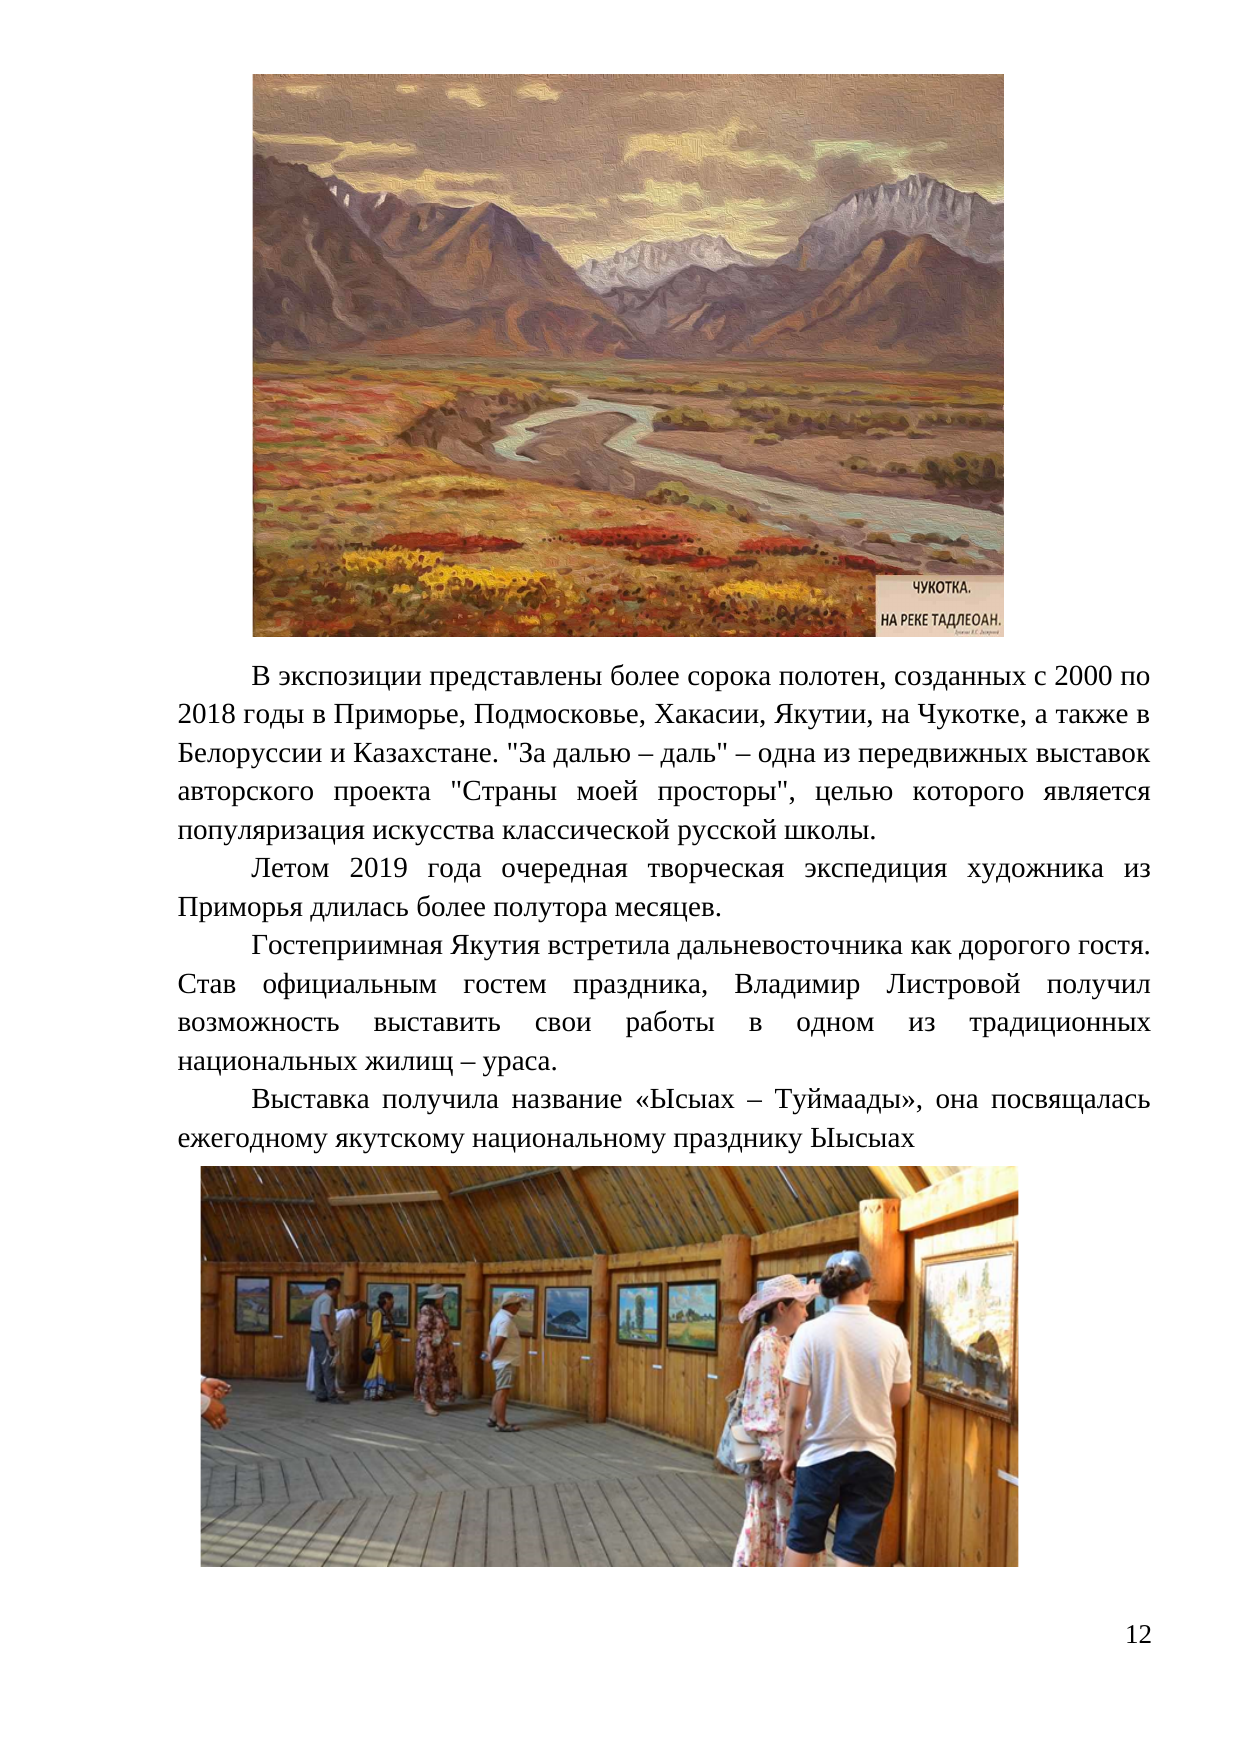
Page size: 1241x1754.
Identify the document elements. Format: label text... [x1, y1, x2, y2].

text Гостеприимная Якутия встретила дальневосточника как дорогого гостя. Став официальным гостем праздника, Владимир Листровой получил возможность выставить свои работы в одном из традиционных национальных жилищ – ураса. [177, 927, 1152, 1077]
text В экспозиции представлены более сорока полотен, созданных с 2000 по 2018 годы в Приморье, Подмосковье, Хакасии, Якутии, на Чукотке, а также в Белоруссии и Казахстане. "За далью – даль" – одна из передвижных выставок авторского проекта "Страны моей просторы", целью которого является популяризация искусства классической русской школы. [177, 658, 1152, 845]
text Летом 2019 года очередная творческая экспедиция художника из Приморья длилась более полутора месяцев. [177, 850, 1152, 922]
text Выставка получила название «Ысыах – Туймаады», она посвящалась ежегодному якутскому национальному празднику Ыысыах [177, 1082, 1152, 1154]
picture [200, 1166, 1019, 1567]
picture [252, 74, 1004, 637]
